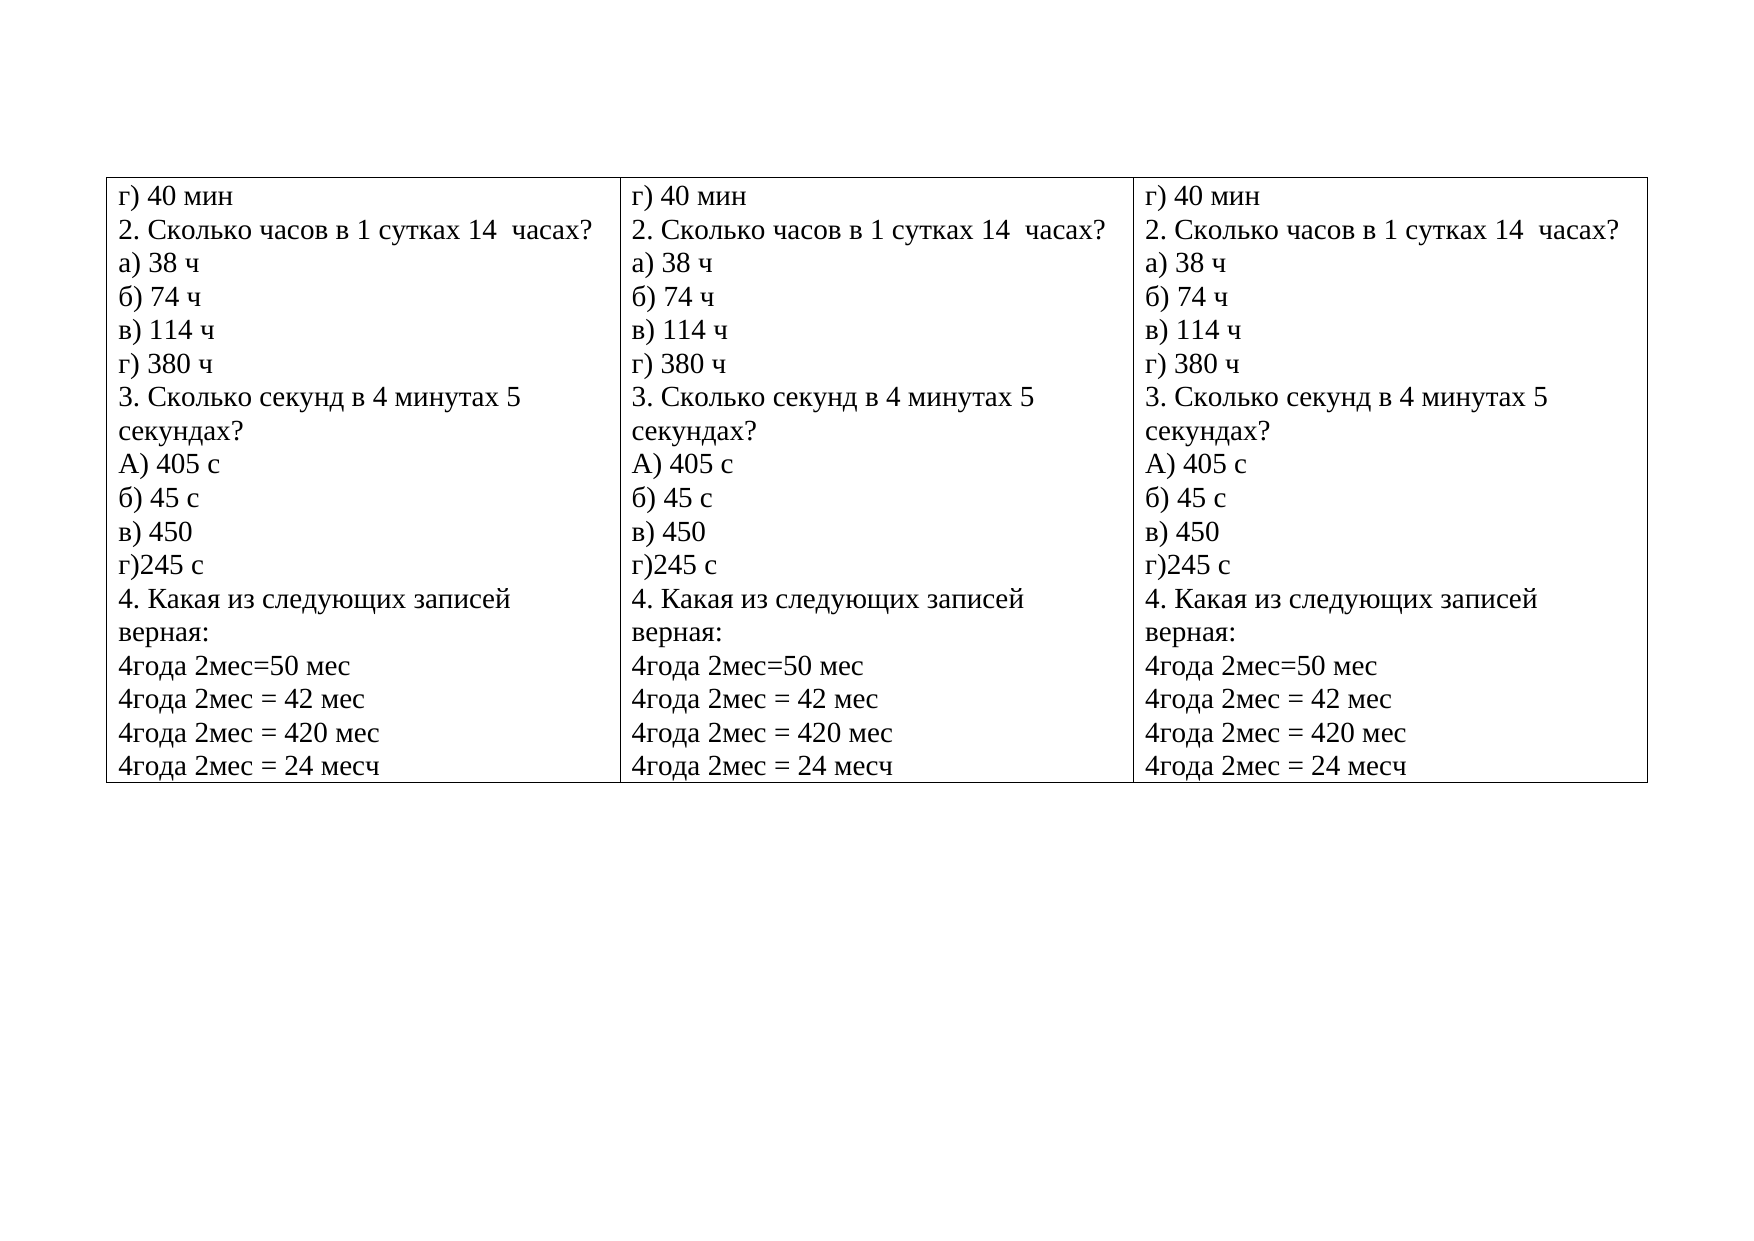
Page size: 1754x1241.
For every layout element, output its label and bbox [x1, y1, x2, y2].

table_header [621, 178, 1133, 782]
table_header [1134, 178, 1647, 782]
table_header [107, 178, 620, 782]
